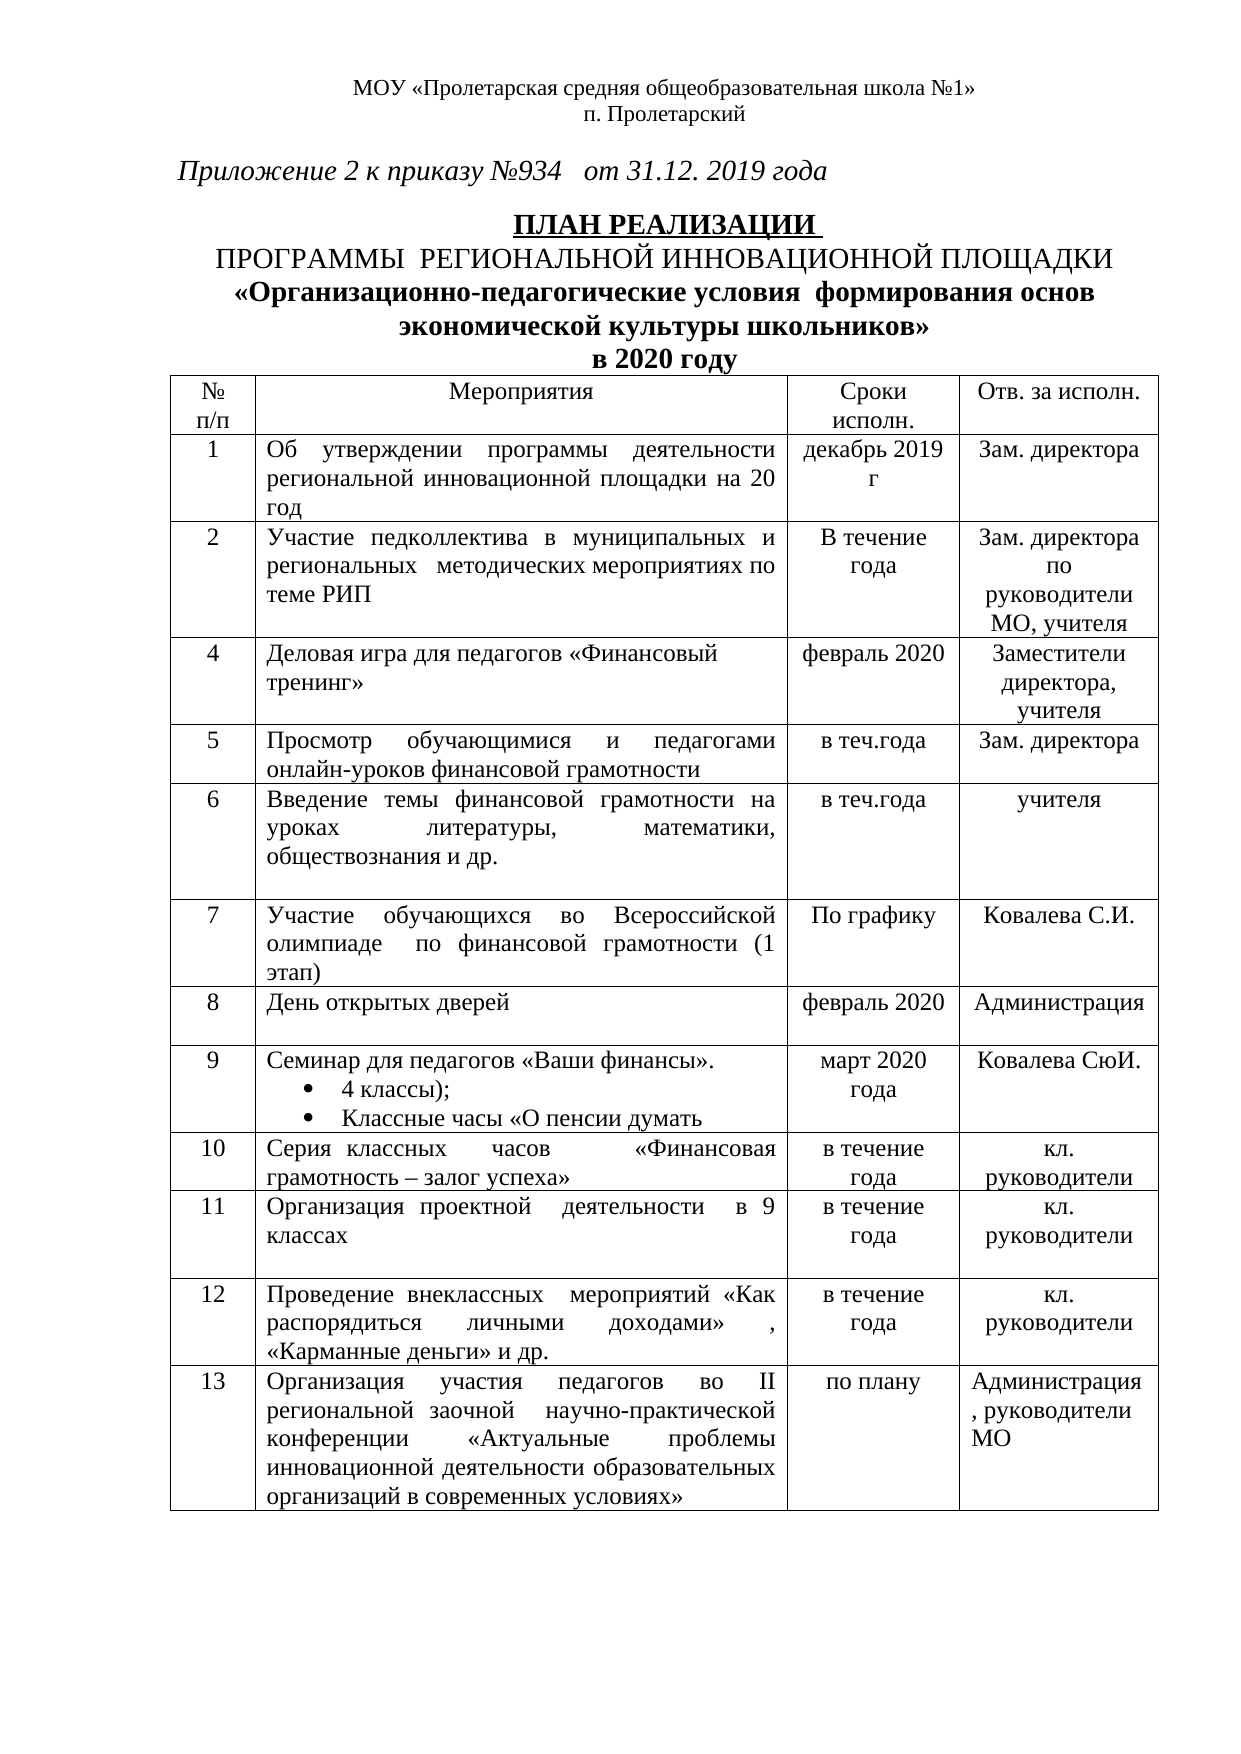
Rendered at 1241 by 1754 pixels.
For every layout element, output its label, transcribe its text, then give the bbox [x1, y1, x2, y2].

table_cell в теч.года [788, 784, 959, 899]
table_cell Организация участия педагогов во II региональной заочной научно-практической конференции «Актуальные проблемы инновационной деятельности образовательных организаций в современных условиях» [256, 1366, 787, 1510]
table_cell февраль 2020 [788, 638, 959, 724]
table_cell Серия классных часов «Финансовая грамотность – залог успеха» [569, 1133, 787, 1190]
table_cell Просмотр обучающимися и педагогами онлайн-уроков финансовой грамотности [256, 725, 787, 783]
table_cell Введение темы финансовой грамотности на уроках литературы, математики, обществознания и др. [256, 784, 787, 899]
table_cell День открытых дверей [256, 987, 787, 1044]
table_cell Администрация [960, 987, 1158, 1044]
table_cell Зам. директора [960, 725, 1158, 783]
text в 2020 году [177, 341, 1152, 375]
text ПРОГРАММЫ РЕГИОНАЛЬНОЙ ИННОВАЦИОННОЙ ПЛОЩАДКИ [177, 241, 1152, 274]
text ПЛАН РЕАЛИЗАЦИИ [177, 207, 1152, 241]
table_cell кл. руководители [960, 1191, 1158, 1278]
table_cell 12 [171, 1279, 255, 1365]
table_cell Участие обучающихся во Всероссийской олимпиаде по финансовой грамотности (1 этап) [256, 900, 787, 986]
table_cell кл. руководители [960, 1279, 1158, 1365]
table_cell 10 [171, 1133, 255, 1190]
table_cell Организация проектной деятельности в 9 классах [256, 1191, 787, 1278]
table_cell 4 [171, 638, 255, 724]
table_cell В течение года [788, 522, 959, 637]
table_cell в течение года [788, 1191, 959, 1278]
table_cell март 2020 года [788, 1046, 959, 1132]
table_cell по плану [788, 1366, 959, 1510]
table_cell Ковалева С.И. [960, 900, 1158, 986]
table_cell Заместители директора, учителя [960, 638, 1158, 724]
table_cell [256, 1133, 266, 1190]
table_cell 11 [171, 1191, 255, 1278]
table_cell Ковалева СюИ. [960, 1046, 1158, 1132]
table_cell Об утверждении программы деятельности региональной инновационной площадки на 20 год [256, 435, 787, 521]
table_cell учителя [960, 784, 1158, 899]
table_cell Зам. директора по руководители МО, учителя [960, 522, 1158, 637]
table_header Мероприятия [256, 376, 787, 433]
table_cell Зам. директора [960, 435, 1158, 521]
table_cell Деловая игра для педагогов «Финансовый тренинг» [256, 638, 787, 724]
table_cell в течение года [788, 1133, 959, 1190]
table_header Отв. за исполн. [960, 376, 1158, 433]
table_cell 13 [171, 1366, 255, 1510]
table_cell Администрация, руководители МО [960, 1366, 1158, 1510]
table_cell По графику [788, 900, 959, 986]
table_cell Участие педколлектива в муниципальных и региональных методических мероприятиях по теме РИП [256, 522, 787, 637]
table_cell декабрь 2019 г [788, 435, 959, 521]
table_cell кл. руководители [960, 1133, 1158, 1190]
table_cell 9 [171, 1046, 255, 1132]
table_cell в теч.года [788, 725, 959, 783]
table_cell 5 [171, 725, 255, 783]
table_cell Семинар для педагогов «Ваши финансы». 4 классы); Классные часы «О пенсии думать [256, 1046, 787, 1132]
table_cell 1 [171, 435, 255, 521]
table_cell 7 [171, 900, 255, 986]
text «Организационно-педагогические условия формирования основ экономической культуры школьников» [177, 274, 1152, 341]
table_cell в течение года [788, 1279, 959, 1365]
table_header № п/п [171, 376, 255, 433]
table_cell 2 [171, 522, 255, 637]
table_cell февраль 2020 [788, 987, 959, 1044]
text Приложение 2 к приказу №934 от 31.12. 2019 года [177, 153, 1152, 186]
table_header Сроки исполн. [788, 376, 959, 433]
table_cell 6 [171, 784, 255, 899]
table_cell Проведение внеклассных мероприятий «Как распорядиться личными доходами» , «Карманные деньги» и др. [256, 1279, 787, 1365]
table_cell 8 [171, 987, 255, 1044]
